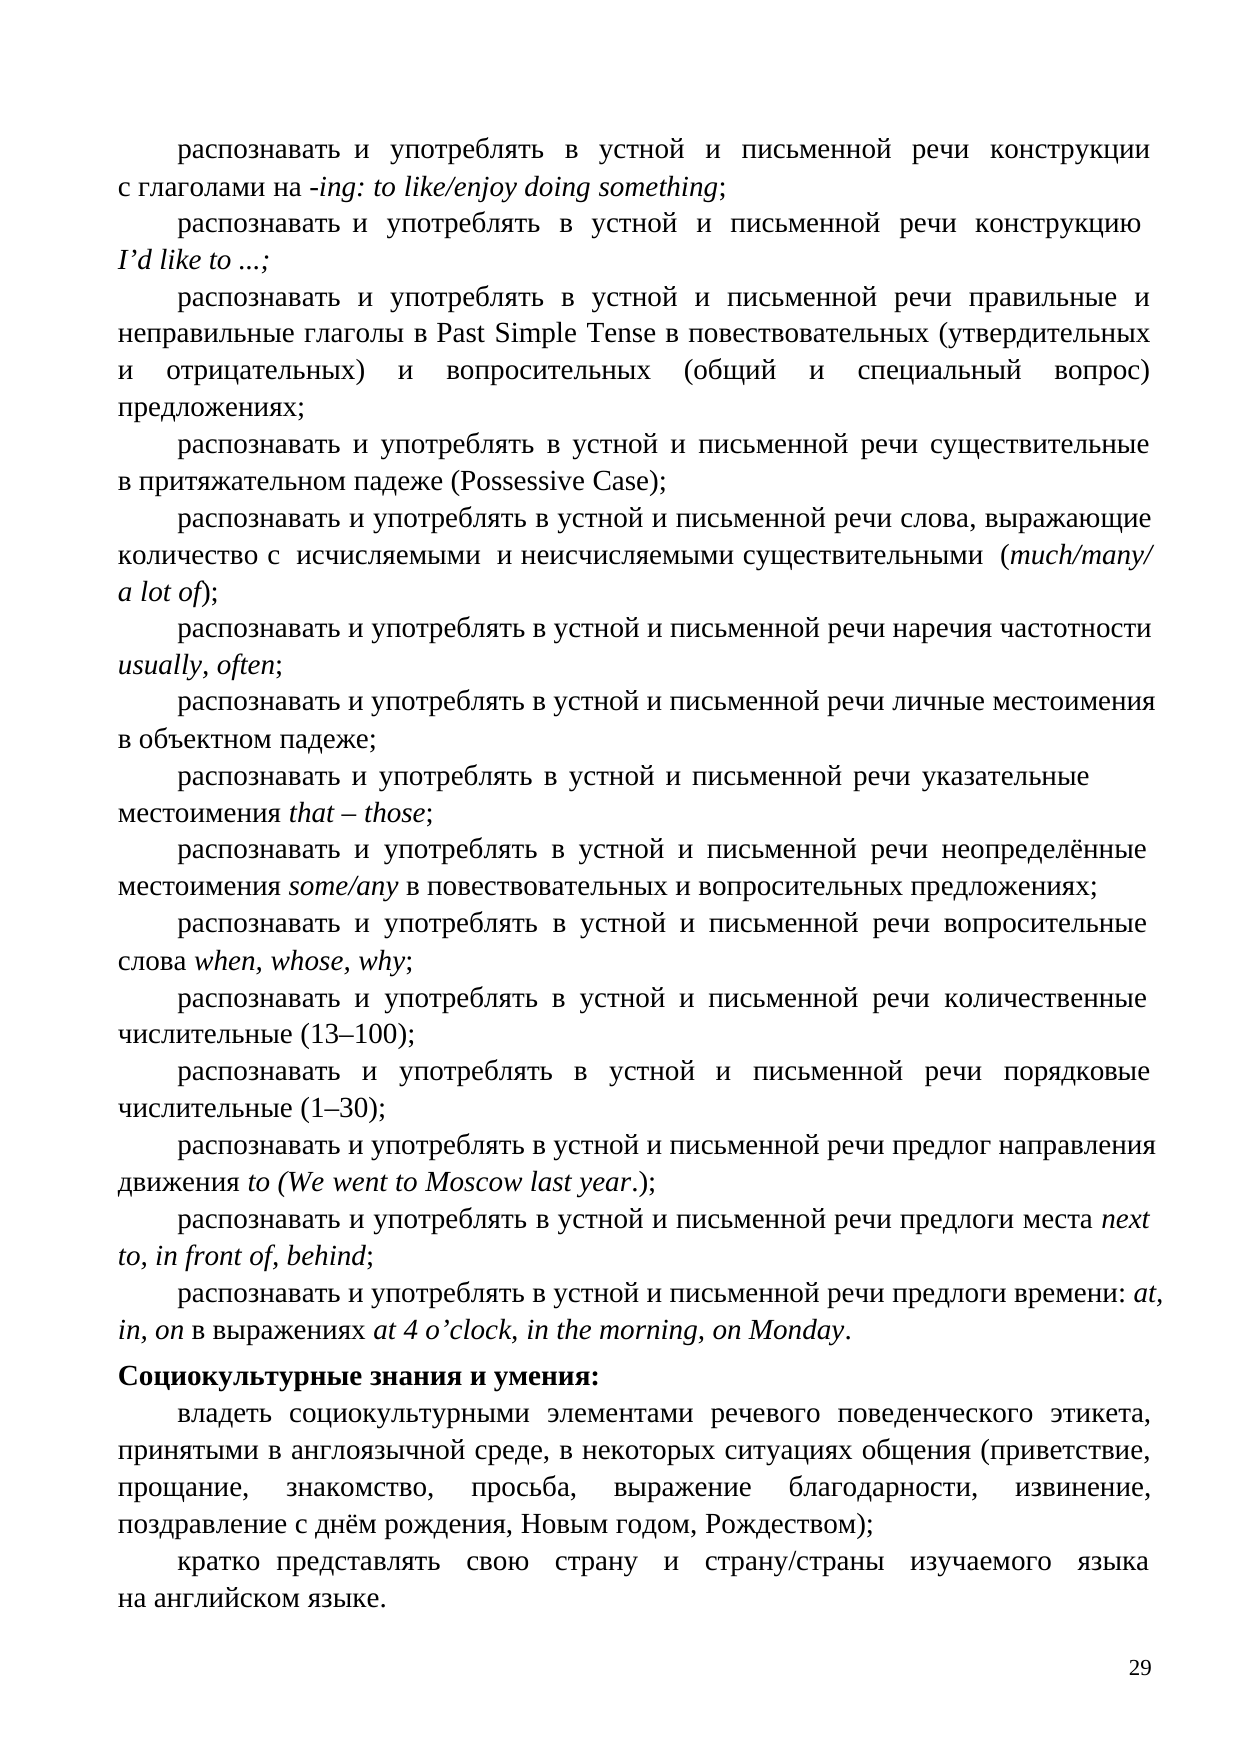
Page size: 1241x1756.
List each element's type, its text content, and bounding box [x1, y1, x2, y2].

text распознавать и употреблять в устной и письменной речи конструкцию [177, 206, 1165, 239]
text распознавать и употреблять в устной и письменной речи вопросительные слова when, whose, why; [118, 905, 1165, 976]
text распознавать и употреблять в устной и письменной речи количественные числительные (13–100); [118, 980, 1165, 1050]
text кратко представлять свою страну и страну/страны изучаемого языка на английском языке. [118, 1543, 1151, 1614]
text распознавать и употреблять в устной и письменной речи существительные в притяжательном падеже (Possessive Case); [118, 427, 1150, 497]
text распознавать и употреблять в устной и письменной речи правильные и неправильные глаголы в Past Simple Tense в повествовательных (утвердительных и отрицательных) и вопросительных (общий и специальный вопрос) предложениях; [118, 279, 1150, 423]
text распознавать и употреблять в устной и письменной речи предлог направления движения to (We went to Moscow last year.); [118, 1127, 1165, 1198]
text владеть социокультурными элементами речевого поведенческого этикета, принятыми в англоязычной среде, в некоторых ситуациях общения (приветствие, прощание, знакомство, просьба, выражение благодарности, извинение, поздравление с днём рождения, Новым годом, Рождеством); [118, 1395, 1151, 1539]
text распознавать и употреблять в устной и письменной речи конструкции с глаголами на -ing: to like/enjoy doing something; [118, 132, 1151, 202]
text распознавать и употреблять в устной и письменной речи порядковые числительные (1–30); [118, 1053, 1151, 1124]
subtitle Социокультурные знания и умения: [118, 1358, 1165, 1391]
text распознавать и употреблять в устной и письменной речи личные местоимения в объектном падеже; [118, 683, 1159, 754]
text распознавать и употреблять в устной и письменной речи предлоги времени: at, in, on в выражениях at 4 o’clock, in the morning, on Monday. [118, 1275, 1165, 1346]
text usually, often; [118, 647, 1165, 680]
text распознавать и употреблять в устной и письменной речи неопределённые местоимения some/any в повествовательных и вопросительных предложениях; [118, 832, 1158, 902]
text распознавать и употреблять в устной и письменной речи указательные местоимения that – those; [118, 758, 1165, 828]
text I’d like to ...; [118, 242, 1165, 276]
text распознавать и употреблять в устной и письменной речи наречия частотности [177, 611, 1165, 644]
text распознавать и употреблять в устной и письменной речи предлоги места next to, in front of, behind; [118, 1201, 1165, 1271]
text распознавать и употреблять в устной и письменной речи слова, выражающие количество с исчисляемыми и неисчисляемыми существительными (much/many/ a lot of); [118, 500, 1152, 608]
